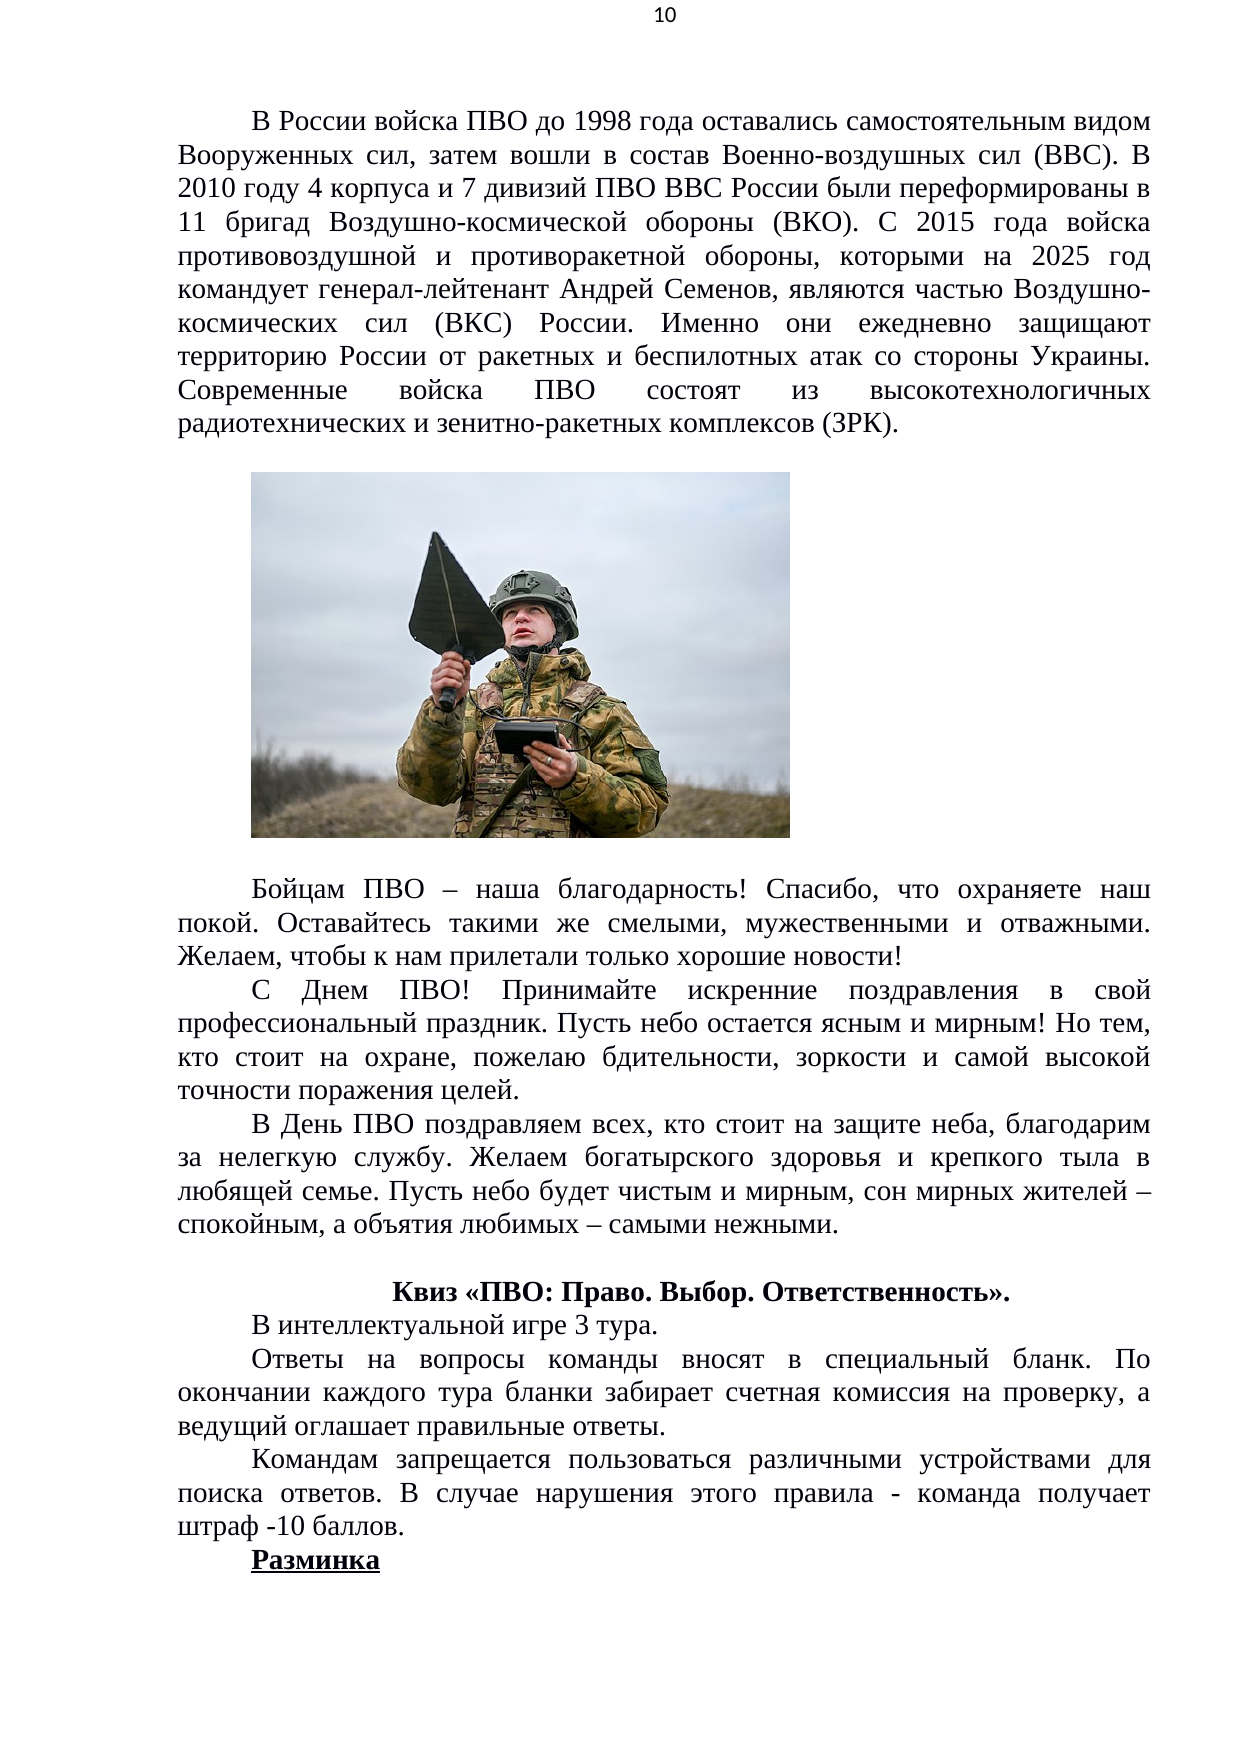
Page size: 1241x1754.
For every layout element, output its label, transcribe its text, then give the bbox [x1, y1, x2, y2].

text Квиз «ПВО: Право. Выбор. Ответственность». [177, 1274, 1152, 1307]
text Ответы на вопросы команды вносят в специальный бланк. По окончании каждого тура бланки забирает счетная комиссия на проверку, а ведущий оглашает правильные ответы. [177, 1341, 1152, 1441]
text В День ПВО поздравляем всех, кто стоит на защите неба, благодарим за нелегкую службу. Желаем богатырского здоровья и крепкого тыла в любящей семье. Пусть небо будет чистым и мирным, сон мирных жителей –спокойным, а объятия любимых – самыми нежными. [177, 1106, 1152, 1240]
text Командам запрещается пользоваться различными устройствами для поиска ответов. В случае нарушения этого правила - команда получает штраф -10 баллов. [177, 1441, 1152, 1542]
text В России войска ПВО до 1998 года оставались самостоятельным видом Вооруженных сил, затем вошли в состав Военно-воздушных сил (ВВС). В 2010 году 4 корпуса и 7 дивизий ПВО ВВС России были переформированы в 11 бригад Воздушно-космической обороны (ВКО). С 2015 года войска противовоздушной и противоракетной обороны, которыми на 2025 год командует генерал-лейтенант Андрей Семенов, являются частью Воздушно-космических сил (ВКС) России. Именно они ежедневно защищают территорию России от ракетных и беспилотных атак со стороны Украины. Современные войска ПВО состоят из высокотехнологичных радиотехнических и зенитно-ракетных комплексов (ЗРК). [177, 103, 1152, 439]
picture [251, 472, 790, 838]
text С Днем ПВО! Принимайте искренние поздравления в свой профессиональный праздник. Пусть небо остается ясным и мирным! Но тем, кто стоит на охране, пожелаю бдительности, зоркости и самой высокой точности поражения целей. [177, 972, 1152, 1106]
text Разминка [177, 1542, 1152, 1576]
text Бойцам ПВО – наша благодарность! Спасибо, что охраняете наш покой. Оставайтесь такими же смелыми, мужественными и отважными. Желаем, чтобы к нам прилетали только хорошие новости! [177, 871, 1152, 972]
text В интеллектуальной игре 3 тура. [177, 1307, 1152, 1341]
